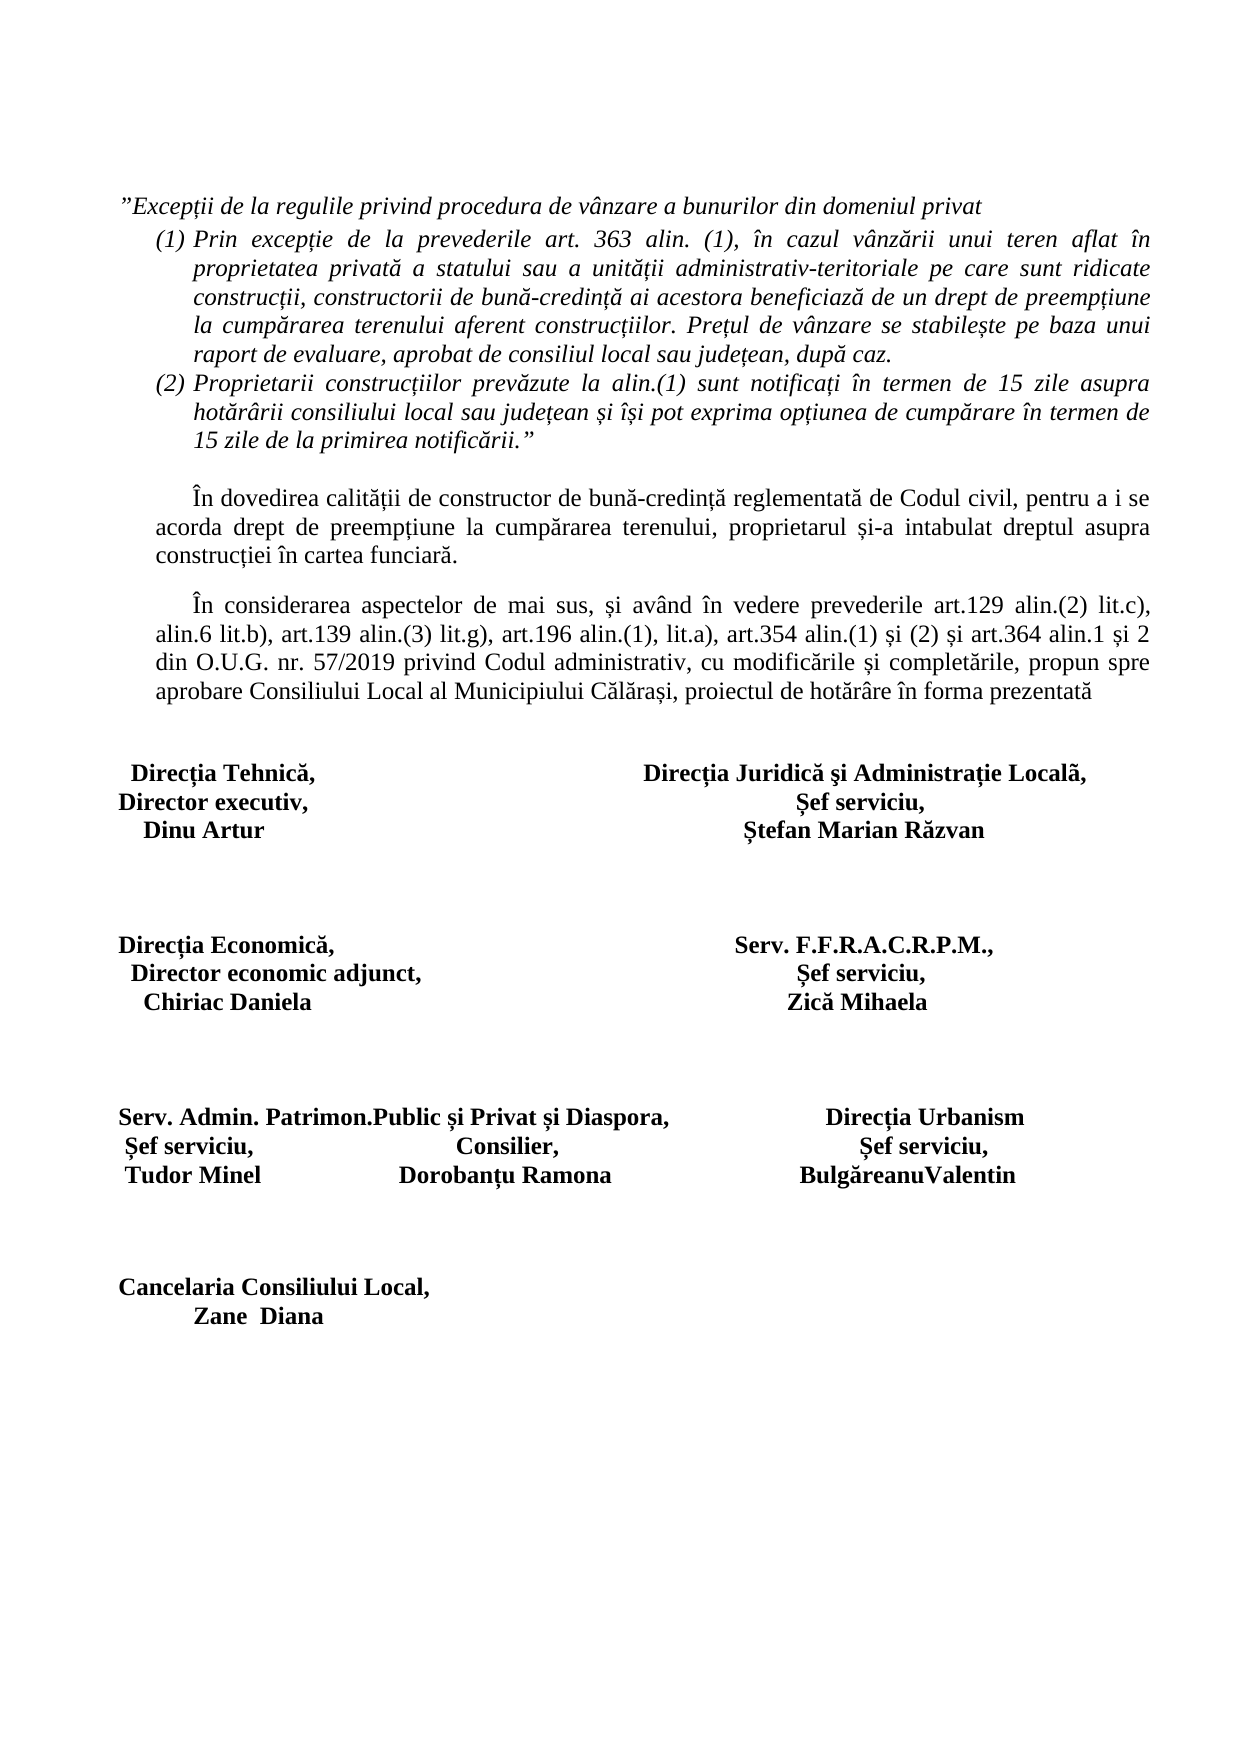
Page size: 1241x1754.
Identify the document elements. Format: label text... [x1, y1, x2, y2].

text Tudor Minel Dorobanțu Ramona BulgăreanuValentin [118, 1160, 1152, 1188]
text Cancelaria Consiliului Local, [118, 1272, 1152, 1301]
text Chiriac Daniela Zică Mihaela [118, 987, 1152, 1016]
list Prin excepție de la prevederile art. 363 alin. (1), în cazul vânzării unui teren aflat în proprietatea privată a statului sau a unității administrativ-teritoriale pe care sunt ridicate construcții, constructorii de bună-credință ai acestora beneficiază de un drept de preempțiune la cumpărarea terenului aferent construcțiilor. Prețul de vânzare se stabilește pe baza unui raport de evaluare, aprobat de consiliul local sau județean, după caz. [156, 224, 1152, 368]
text În dovedirea calității de constructor de bună-credință reglementată de Codul civil, pentru a i se acorda drept de preempțiune la cumpărarea terenului, proprietarul și-a intabulat dreptul asupra construcției în cartea funciară. [155, 483, 1152, 569]
list Proprietarii construcțiilor prevăzute la alin.(1) sunt notificați în termen de 15 zile asupra hotărârii consiliului local sau județean și își pot exprima opțiunea de cumpărare în termen de 15 zile de la primirea notificării.” [156, 368, 1152, 454]
text Director executiv, Șef serviciu, [118, 787, 1152, 815]
text Zane Diana [118, 1301, 1152, 1330]
text Direcția Tehnică, Direcția Juridică şi Administrație Localã, [118, 758, 1152, 787]
text ”Excepții de la regulile privind procedura de vânzare a bunurilor din domeniul privat [118, 191, 1152, 220]
text Direcția Economică, Serv. F.F.R.A.C.R.P.M., [118, 930, 1152, 958]
text Director economic adjunct, Șef serviciu, [118, 958, 1152, 987]
text Dinu Artur Ștefan Marian Răzvan [118, 815, 1152, 844]
text Șef serviciu, Consilier, Șef serviciu, [118, 1131, 1152, 1160]
text Serv. Admin. Patrimon.Public și Privat și Diaspora, Direcția Urbanism [118, 1102, 1152, 1131]
text În considerarea aspectelor de mai sus, și având în vedere prevederile art.129 alin.(2) lit.c), alin.6 lit.b), art.139 alin.(3) lit.g), art.196 alin.(1), lit.a), art.354 alin.(1) și (2) și art.364 alin.1 și 2 din O.U.G. nr. 57/2019 privind Codul administrativ, cu modificările și completările, propun spre aprobare Consiliului Local al Municipiului Călărași, proiectul de hotărâre în forma prezentată [155, 590, 1152, 705]
